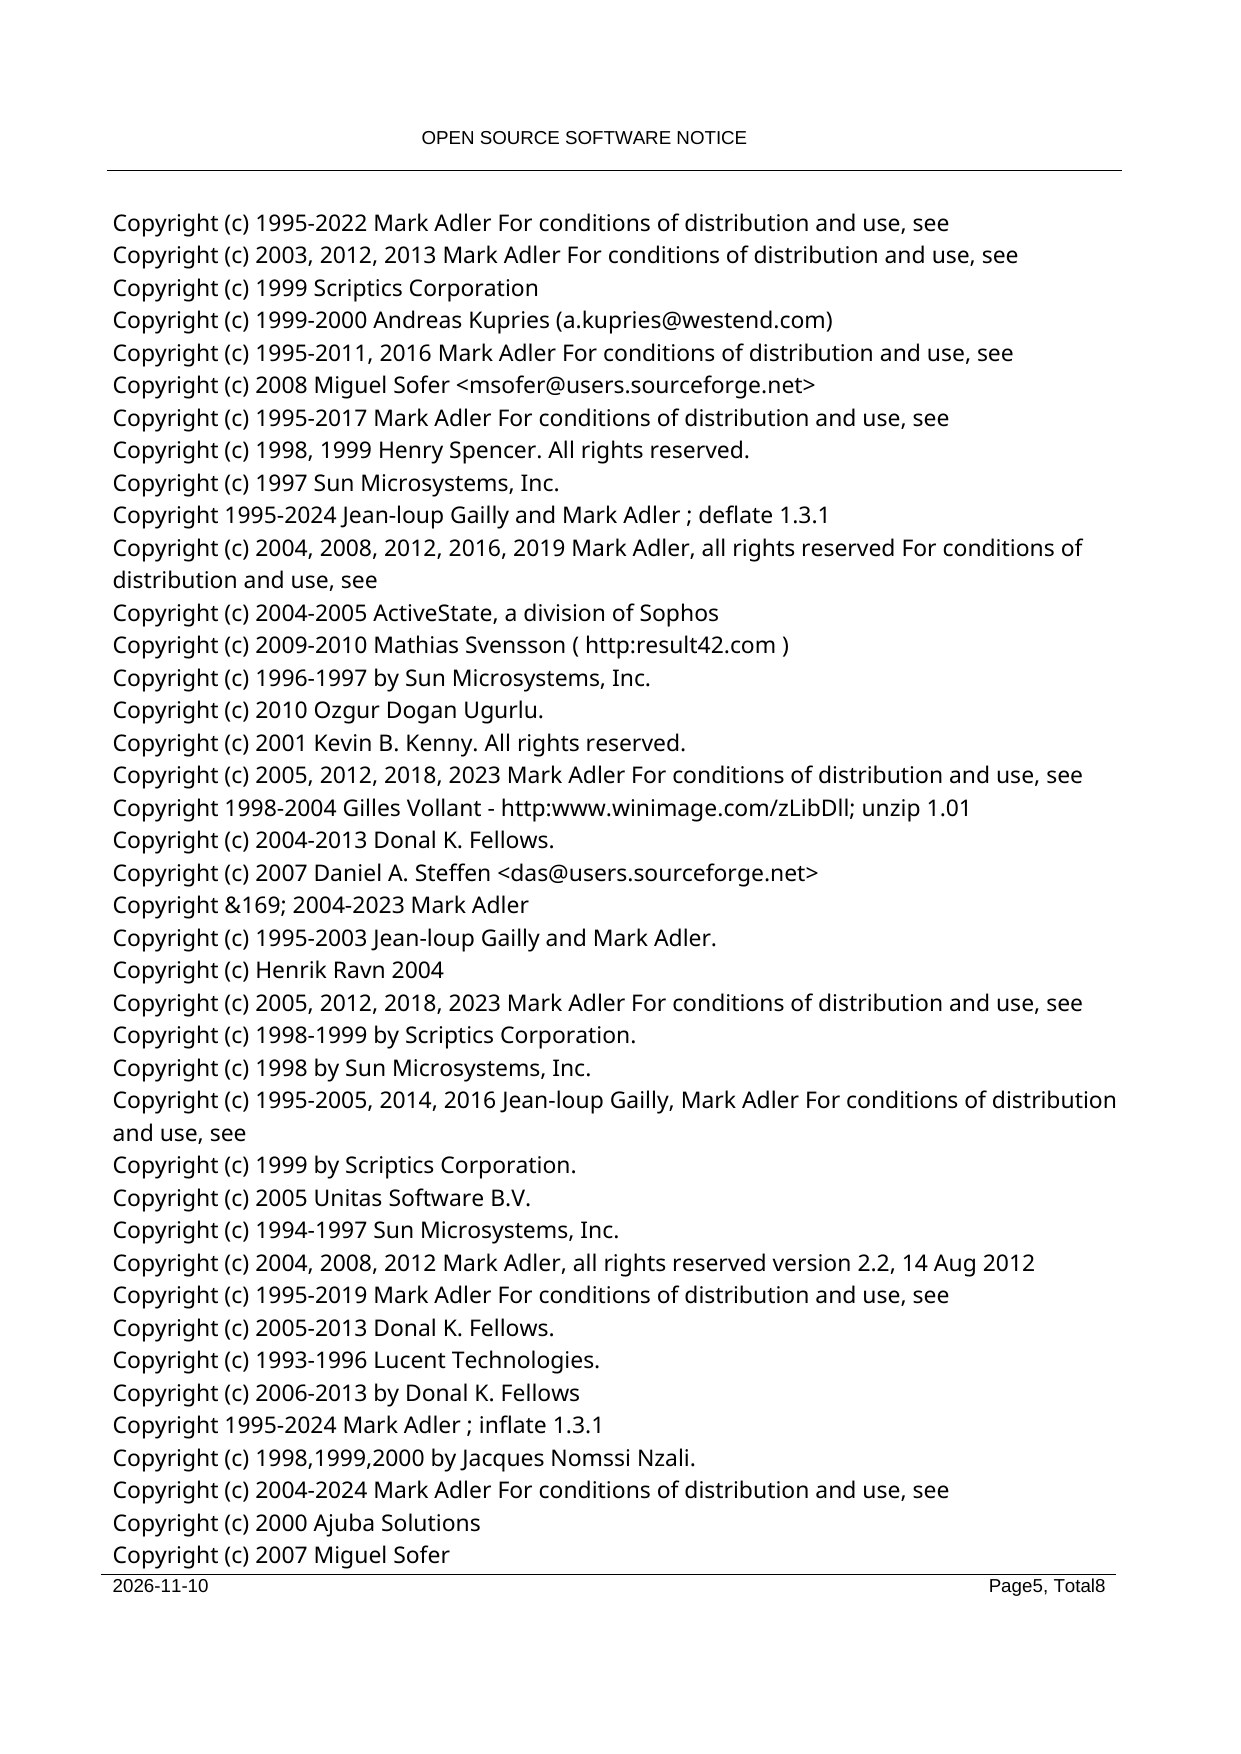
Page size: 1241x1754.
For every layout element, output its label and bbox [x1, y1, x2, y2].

text [112, 206, 1128, 1571]
